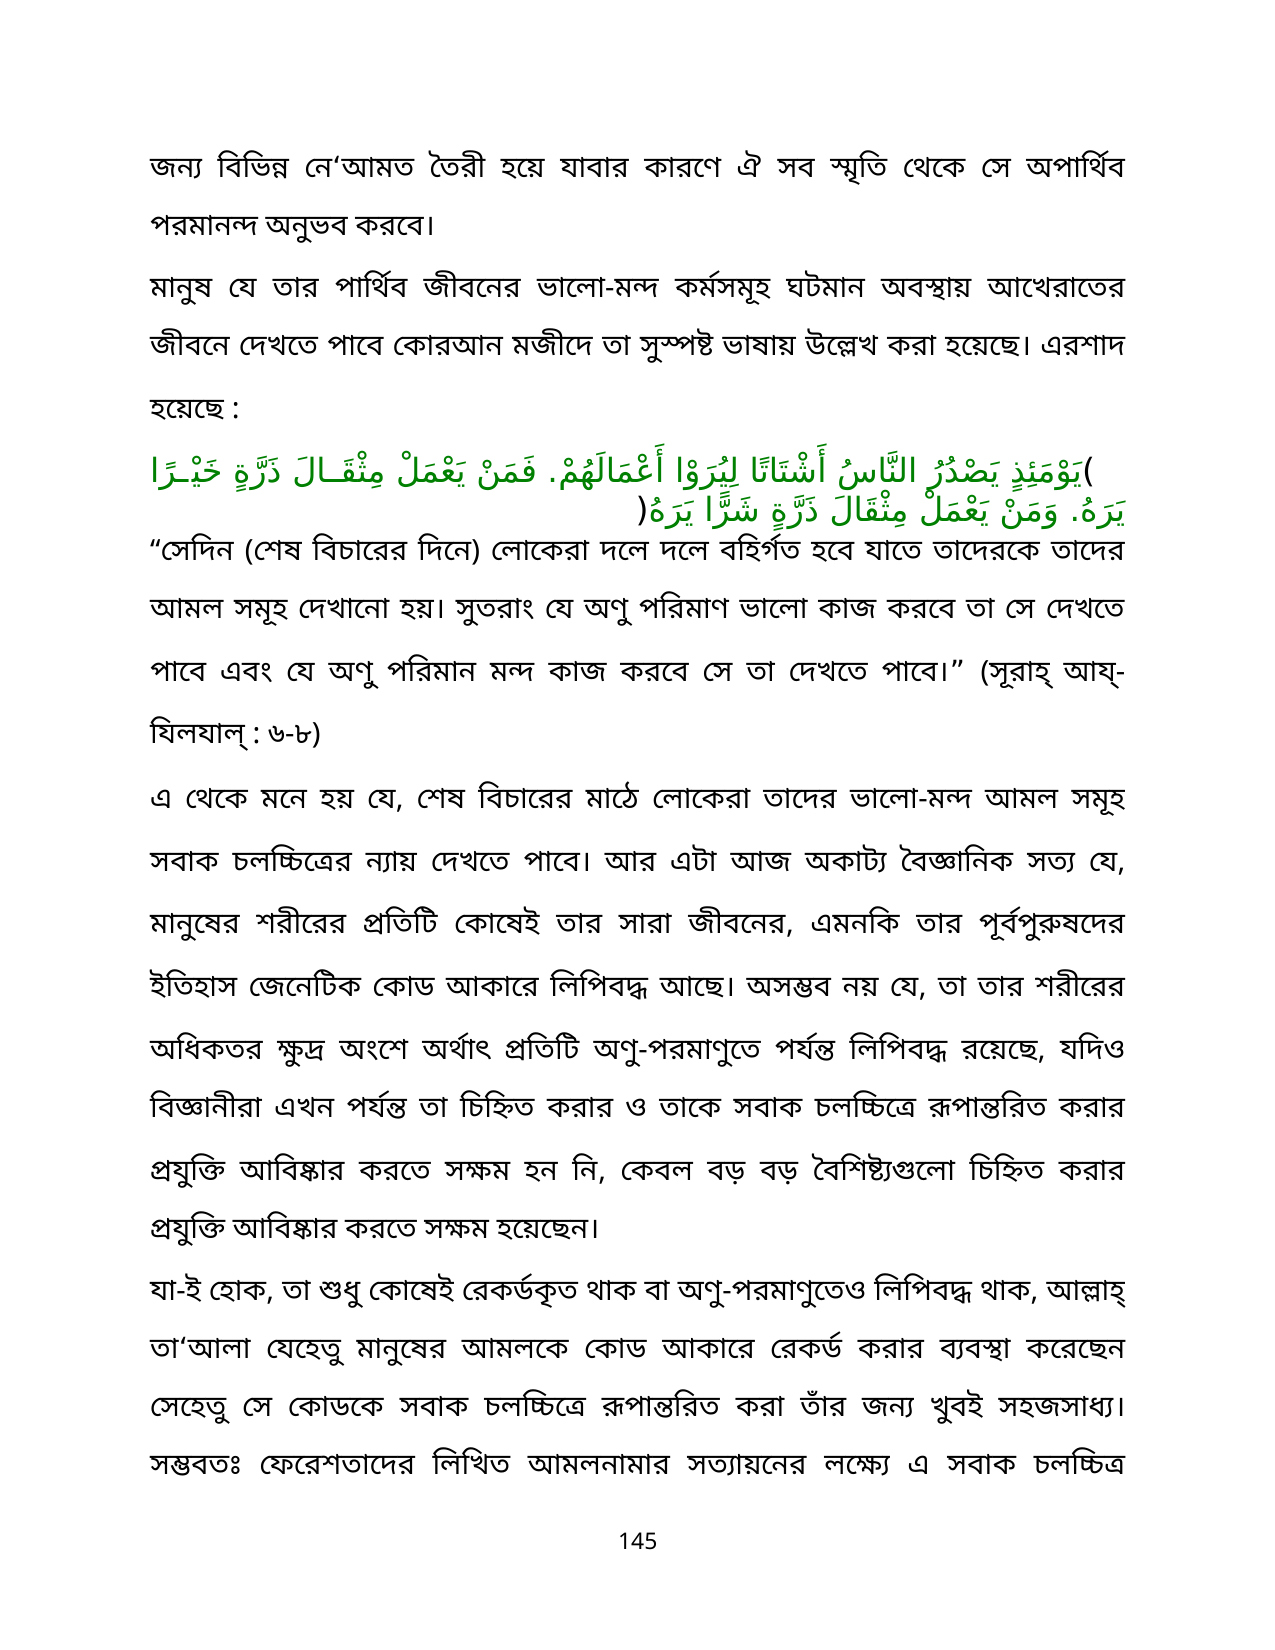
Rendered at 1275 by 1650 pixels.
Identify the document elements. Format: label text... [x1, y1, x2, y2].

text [150, 150, 1125, 247]
text “সেদিন (শেষ বিচারের দিনে) লোকেরা দলে দলে বহির্গত হবে যাতে তাদেরকে তাদের আমল সমূহ দেখানো হয়। সুতরাং যে অণু পরিমাণ ভালো কাজ করবে তা সে দেখতে পাবে এবং যে অণু পরিমান মন্দ কাজ করবে সে তা দেখতে পাবে।” (সূরাহ্ আয্-যিলযাল্ : ৬-৮) [150, 529, 1125, 756]
text মানুষ যে তার পার্থিব জীবনের ভালো-মন্দ কর্মসমূহ ঘটমান অবস্থায় আখেরাতের জীবনে দেখতে পাবে কোরআন মজীদে তা সুস্পষ্ট ভাষায় উল্লেখ করা হয়েছে। এরশাদ হয়েছে : [150, 266, 1125, 430]
text )يَوْمَئِذٍ يَصْدُرُ النَّاسُ أَشْتَاتًا لِيُرَوْا أَعْمَالَهُمْ. فَمَنْ يَعْمَلْ مِثْقَالَ ذَرَّةٍ خَيْرًا يَرَهُ. وَمَنْ يَعْمَلْ مِثْقَالَ ذَرَّةٍ شَرًّا يَرَهُ( [150, 451, 1125, 529]
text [150, 1269, 1125, 1486]
text এ থেকে মনে হয় যে, শেষ বিচারের মাঠে লোকেরা তাদের ভালো-মন্দ আমল সমূহ সবাক চলচ্চিত্রের ন্যায় দেখতে পাবে। আর এটা আজ অকাট্য বৈজ্ঞানিক সত্য যে, মানুষের শরীরের প্রতিটি কোষেই তার সারা জীবনের, এমনকি তার পূর্বপুরুষদের ইতিহাস জেনেটিক কোড আকারে লিপিবদ্ধ আছে। অসম্ভব নয় যে, তা তার শরীরের অধিকতর ক্ষুদ্র অংশে অর্থাৎ প্রতিটি অণু-পরমাণুতে পর্যন্ত লিপিবদ্ধ রয়েছে, যদিও বিজ্ঞানীরা এখন পর্যন্ত তা চিহ্নিত করার ও তাকে সবাক চলচ্চিত্রে রূপান্তরিত করার প্রযুক্তি আবিষ্কার করতে সক্ষম হন নি, কেবল বড় বড় বৈশিষ্ট্যগুলো চিহ্নিত করার প্রযুক্তি আবিষ্কার করতে সক্ষম হয়েছেন। [150, 777, 1125, 1250]
